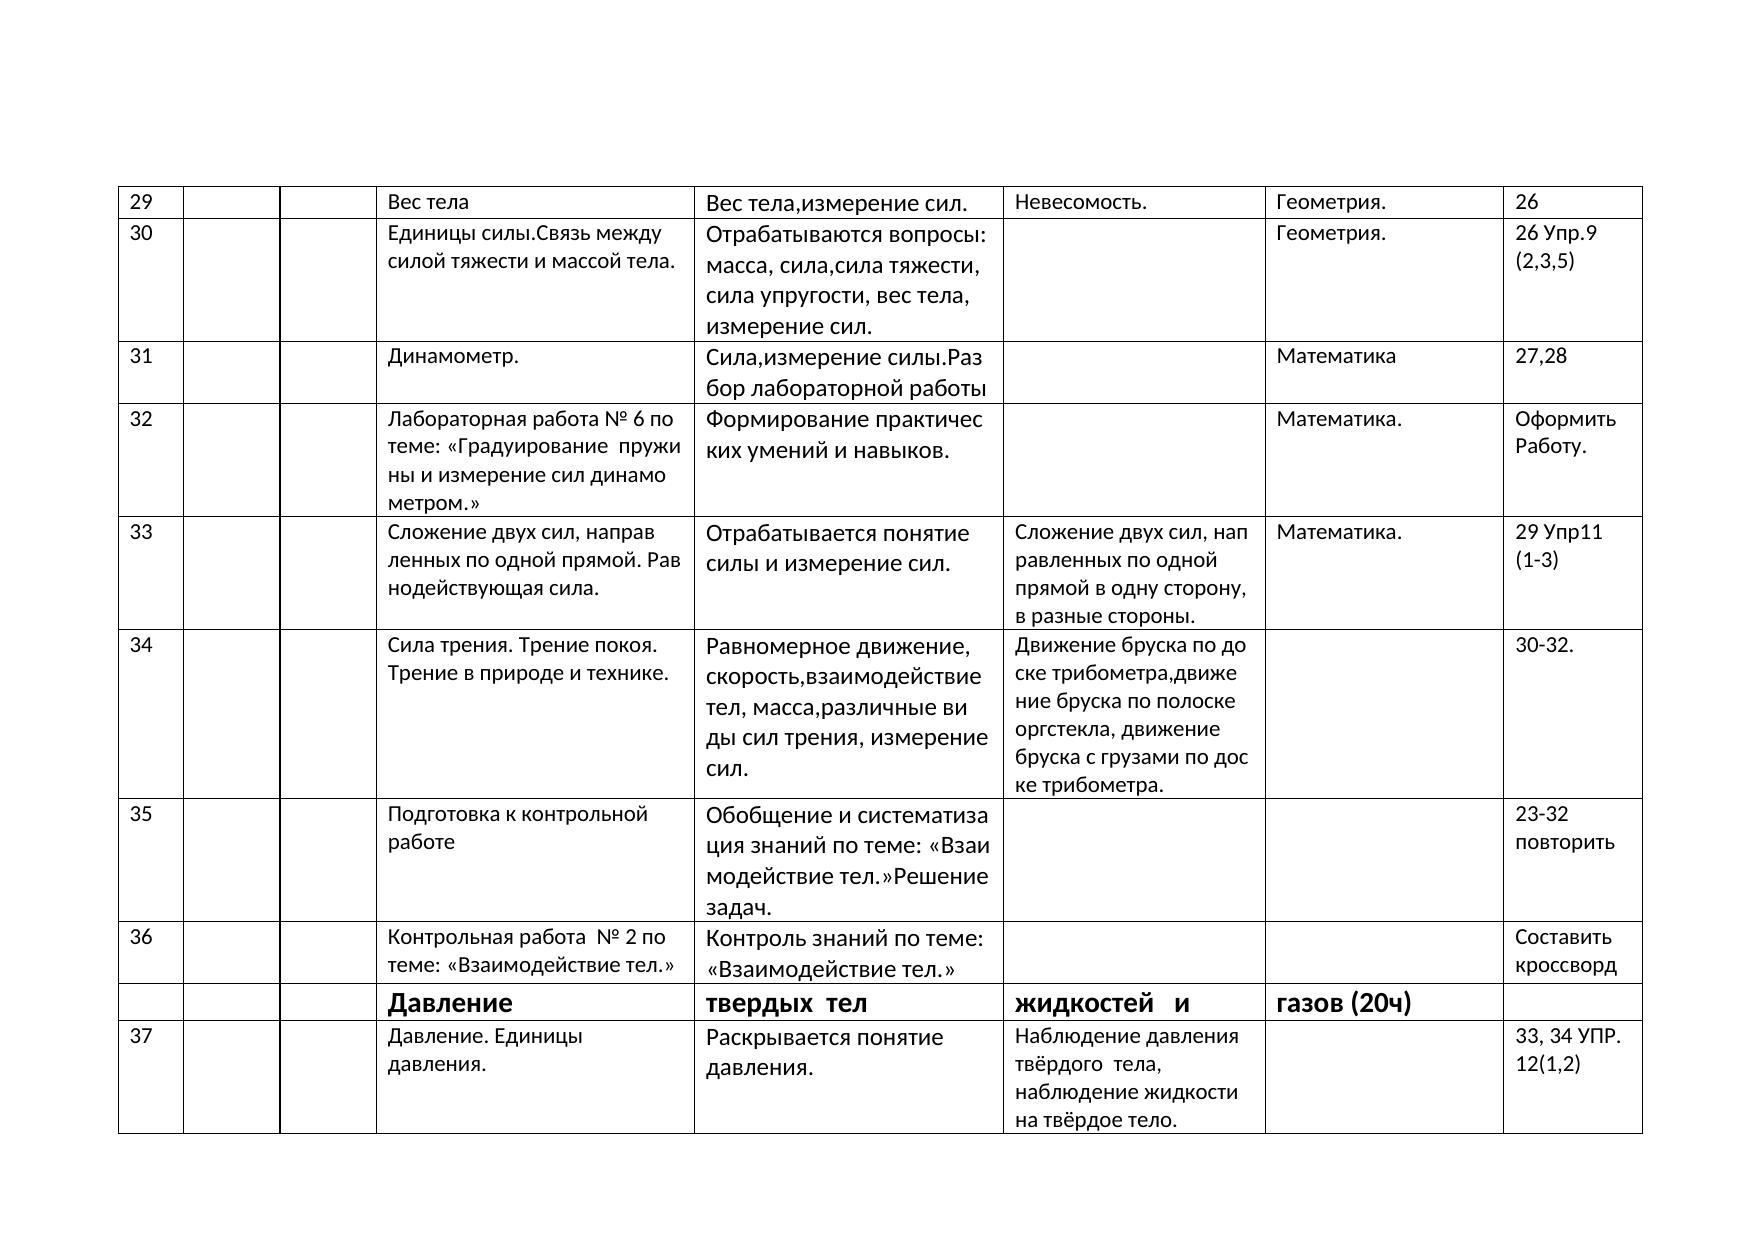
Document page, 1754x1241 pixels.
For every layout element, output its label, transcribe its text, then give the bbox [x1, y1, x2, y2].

table_cell [1004, 404, 1265, 516]
table_cell [184, 1021, 279, 1133]
table_cell [1004, 342, 1265, 403]
table_cell [281, 404, 376, 516]
table_cell Математика [1266, 342, 1503, 403]
table_cell [1266, 922, 1503, 983]
table_cell [281, 799, 376, 921]
table_cell 29 [119, 187, 183, 217]
table_cell 33 [119, 517, 183, 629]
table_cell [184, 984, 279, 1020]
table_cell Единицы силы.Связь между силой тяжести и массой тела. [377, 219, 694, 341]
table_cell [184, 630, 279, 798]
table_cell Подготовка к контрольной работе [377, 799, 694, 921]
table_cell Отрабатываются вопросы: масса, сила,сила тяжести, сила упругости, вес тела, измерение сил. [695, 219, 1003, 341]
table_cell 27,28 [1504, 342, 1642, 403]
table_cell [1004, 799, 1265, 921]
table_cell Раскрывается понятие давления. [695, 1021, 1003, 1133]
table_cell Контроль знаний по теме: «Взаимодействие тел.» [695, 922, 1003, 983]
table_cell 26 [1504, 187, 1642, 217]
table_cell Математика. [1266, 404, 1503, 516]
table_cell 26 Упр.9 (2,3,5) [1504, 219, 1642, 341]
table_cell Составить кроссворд [1504, 922, 1642, 983]
table_cell [1266, 1021, 1503, 1133]
table_cell 30 [119, 219, 183, 341]
table_cell Динамометр. [377, 342, 694, 403]
table_cell 32 [119, 404, 183, 516]
table_cell [1266, 799, 1503, 921]
table_cell 34 [119, 630, 183, 798]
table_cell [184, 922, 279, 983]
table_cell 36 [119, 922, 183, 983]
table_cell Невесомость. [1004, 187, 1265, 217]
table_cell [281, 630, 376, 798]
table_cell Вес тела [377, 187, 694, 217]
table_cell [184, 342, 279, 403]
table_cell 29 Упр11 (1-3) [1504, 517, 1642, 629]
table_cell газов (20ч) [1266, 984, 1503, 1020]
table_cell [281, 517, 376, 629]
table_cell [1504, 984, 1642, 1020]
table_cell 37 [119, 1021, 183, 1133]
table_cell [1266, 630, 1503, 798]
table_cell Наблюдение давления твёрдого тела, наблюдение жидкости на твёрдое тело. [1004, 1021, 1265, 1133]
table_cell Лабораторная работа № 6 по теме: «Градуирование пружи ны и измерение сил динамо метром.» [377, 404, 694, 516]
table_cell Отрабатывается понятие силы и измерение сил. [695, 517, 1003, 629]
table_cell Давление. Единицы давления. [377, 1021, 694, 1133]
table_cell [281, 219, 376, 341]
table_cell Математика. [1266, 517, 1503, 629]
table_cell [281, 984, 376, 1020]
table_cell [281, 922, 376, 983]
table_cell [1004, 219, 1265, 341]
table_cell Сложение двух сил, нап равленных по одной прямой в одну сторону, в разные стороны. [1004, 517, 1265, 629]
table_cell Сила трения. Трение покоя. Трение в природе и технике. [377, 630, 694, 798]
table_cell Сила,измерение силы.Раз бор лабораторной работы [695, 342, 1003, 403]
table_cell Оформить Работу. [1504, 404, 1642, 516]
table_cell [281, 1021, 376, 1133]
table_cell [281, 187, 376, 217]
table_cell Формирование практичес ких умений и навыков. [695, 404, 1003, 516]
table_cell Обобщение и систематиза ция знаний по теме: «Взаи модействие тел.»Решение задач. [695, 799, 1003, 921]
table_cell 30-32. [1504, 630, 1642, 798]
table_cell 31 [119, 342, 183, 403]
table_cell Давление [377, 984, 694, 1020]
table_cell жидкостей и [1004, 984, 1265, 1020]
table_cell [184, 799, 279, 921]
table_cell 23-32 повторить [1504, 799, 1642, 921]
table_cell Сложение двух сил, направ ленных по одной прямой. Рав нодействующая сила. [377, 517, 694, 629]
table_cell [184, 404, 279, 516]
table_cell [184, 219, 279, 341]
table_cell Вес тела,измерение сил. [695, 187, 1003, 217]
table_cell Равномерное движение, скорость,взаимодействие тел, масса,различные ви ды сил трения, измерение сил. [695, 630, 1003, 798]
table_cell Геометрия. [1266, 187, 1503, 217]
table_cell [184, 517, 279, 629]
table_cell Движение бруска по до ске трибометра,движе ние бруска по полоске оргстекла, движение бруска с грузами по дос ке трибометра. [1004, 630, 1265, 798]
table_cell Геометрия. [1266, 219, 1503, 341]
table_cell твердых тел [695, 984, 1003, 1020]
table_cell [119, 984, 183, 1020]
table_cell Контрольная работа № 2 по теме: «Взаимодействие тел.» [377, 922, 694, 983]
table_cell 33, 34 УПР. 12(1,2) [1504, 1021, 1642, 1133]
table_cell 35 [119, 799, 183, 921]
table_cell [281, 342, 376, 403]
table_cell [1004, 922, 1265, 983]
table_cell [184, 187, 279, 217]
